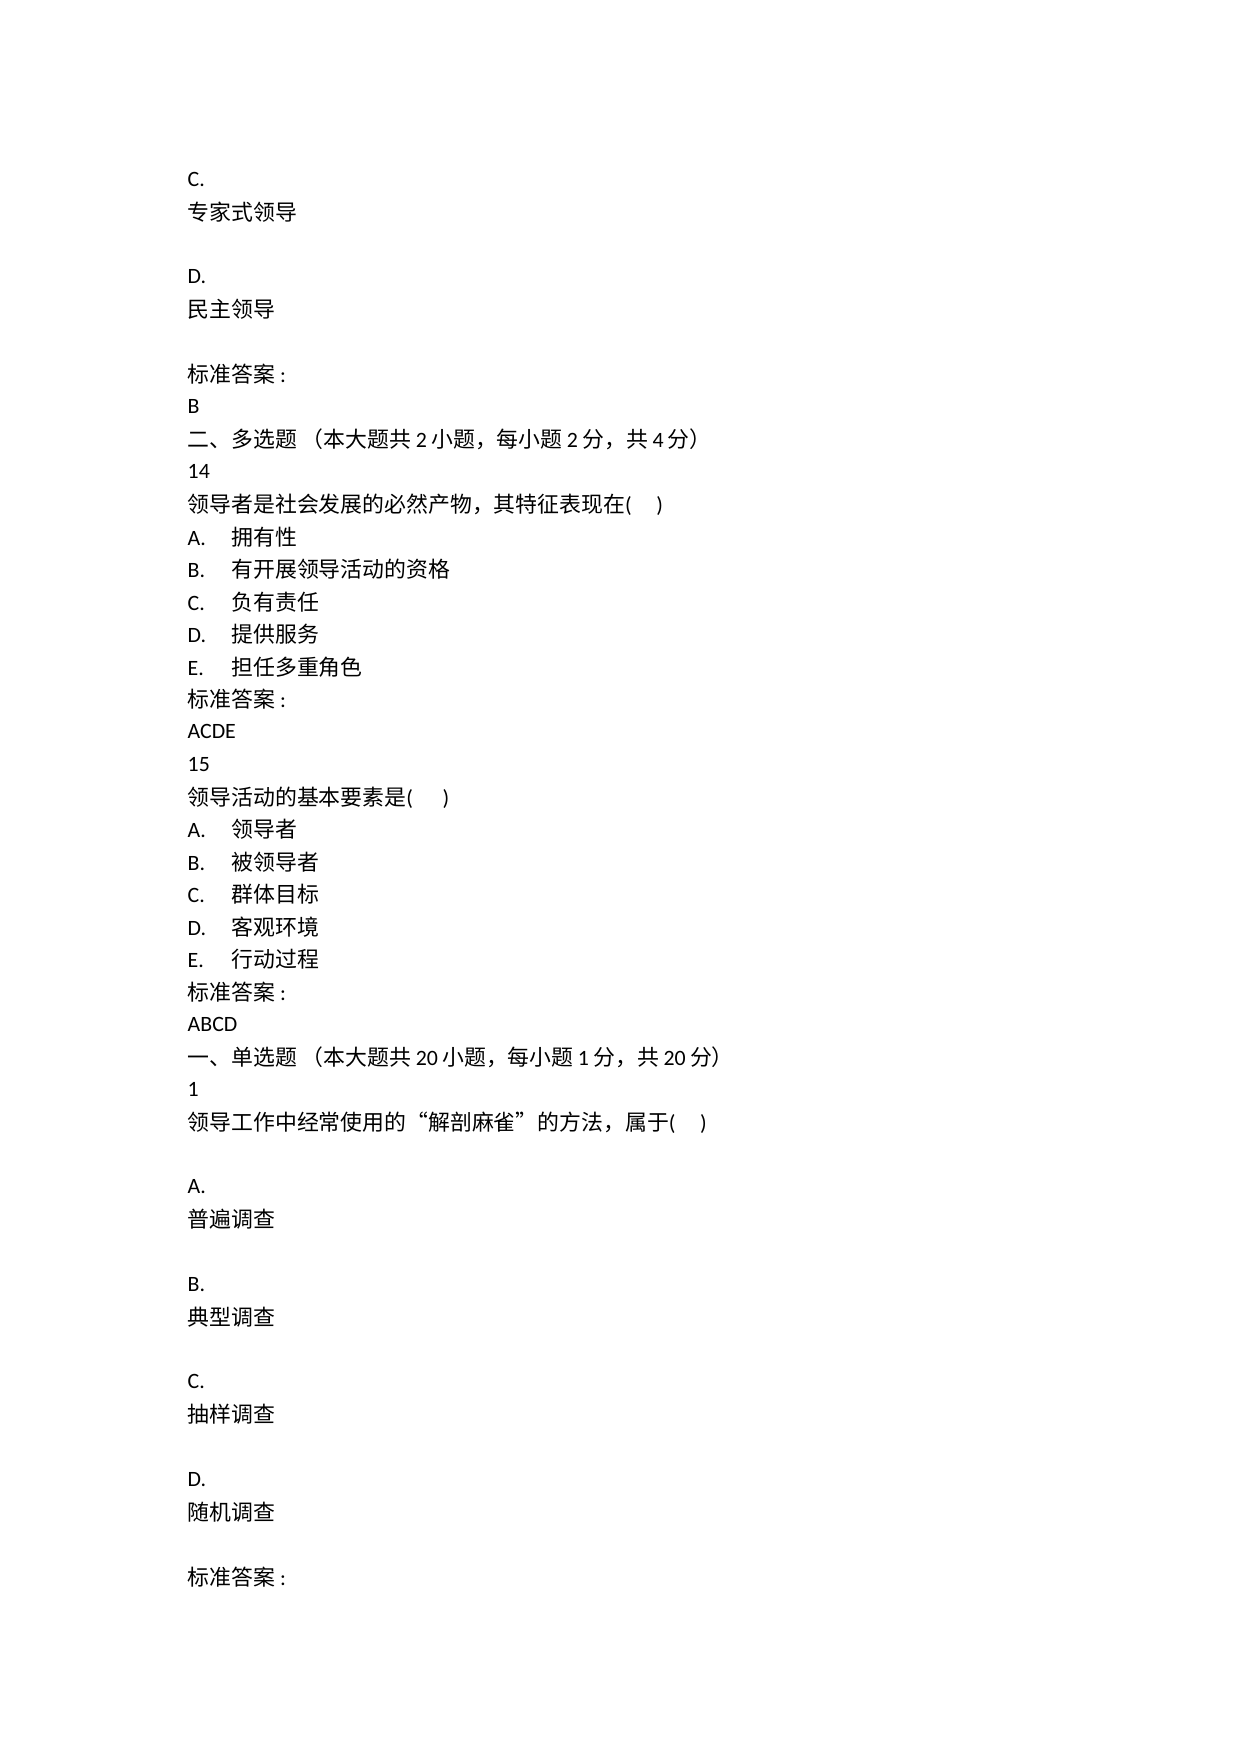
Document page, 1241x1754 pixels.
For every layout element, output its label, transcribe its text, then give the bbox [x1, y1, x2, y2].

text B. 被领导者 [187, 844, 1053, 877]
text 领导者是社会发展的必然产物，其特征表现在( ) [187, 487, 1053, 519]
text A. 领导者 [187, 812, 1053, 844]
text B. 有开展领导活动的资格 [187, 552, 1053, 584]
text E. 行动过程 [187, 942, 1053, 974]
text D. [187, 259, 1053, 292]
text 14 [187, 454, 1053, 487]
text A. [187, 1169, 1053, 1202]
text B [187, 389, 1053, 422]
text D. 提供服务 [187, 617, 1053, 649]
text C. [187, 162, 1053, 194]
text B. [187, 1267, 1053, 1299]
text D. [187, 1462, 1053, 1494]
text C. [187, 1364, 1053, 1397]
text A. 拥有性 [187, 519, 1053, 552]
text 1 [187, 1072, 1053, 1104]
text 15 [187, 747, 1053, 779]
text 普遍调查 [187, 1202, 1053, 1234]
text E. 担任多重角色 [187, 649, 1053, 682]
text D. 客观环境 [187, 909, 1053, 942]
text 二、多选题 （本大题共2小题，每小题2分，共4分） [187, 422, 1053, 454]
text 标准答案 : [187, 357, 1053, 389]
text 领导活动的基本要素是( ) [187, 779, 1053, 812]
text C. 群体目标 [187, 877, 1053, 909]
text 标准答案 : [187, 682, 1053, 714]
text 专家式领导 [187, 194, 1053, 227]
text 标准答案 : [187, 1559, 1053, 1592]
text ACDE [187, 714, 1053, 747]
text 抽样调查 [187, 1397, 1053, 1429]
text 民主领导 [187, 292, 1053, 324]
text C. 负有责任 [187, 584, 1053, 617]
text 随机调查 [187, 1494, 1053, 1527]
text ABCD [187, 1007, 1053, 1039]
text 标准答案 : [187, 974, 1053, 1007]
text 典型调查 [187, 1299, 1053, 1332]
text 领导工作中经常使用的“解剖麻雀”的方法，属于( ) [187, 1104, 1053, 1137]
text 一、单选题 （本大题共20小题，每小题1分，共20分） [187, 1039, 1053, 1072]
